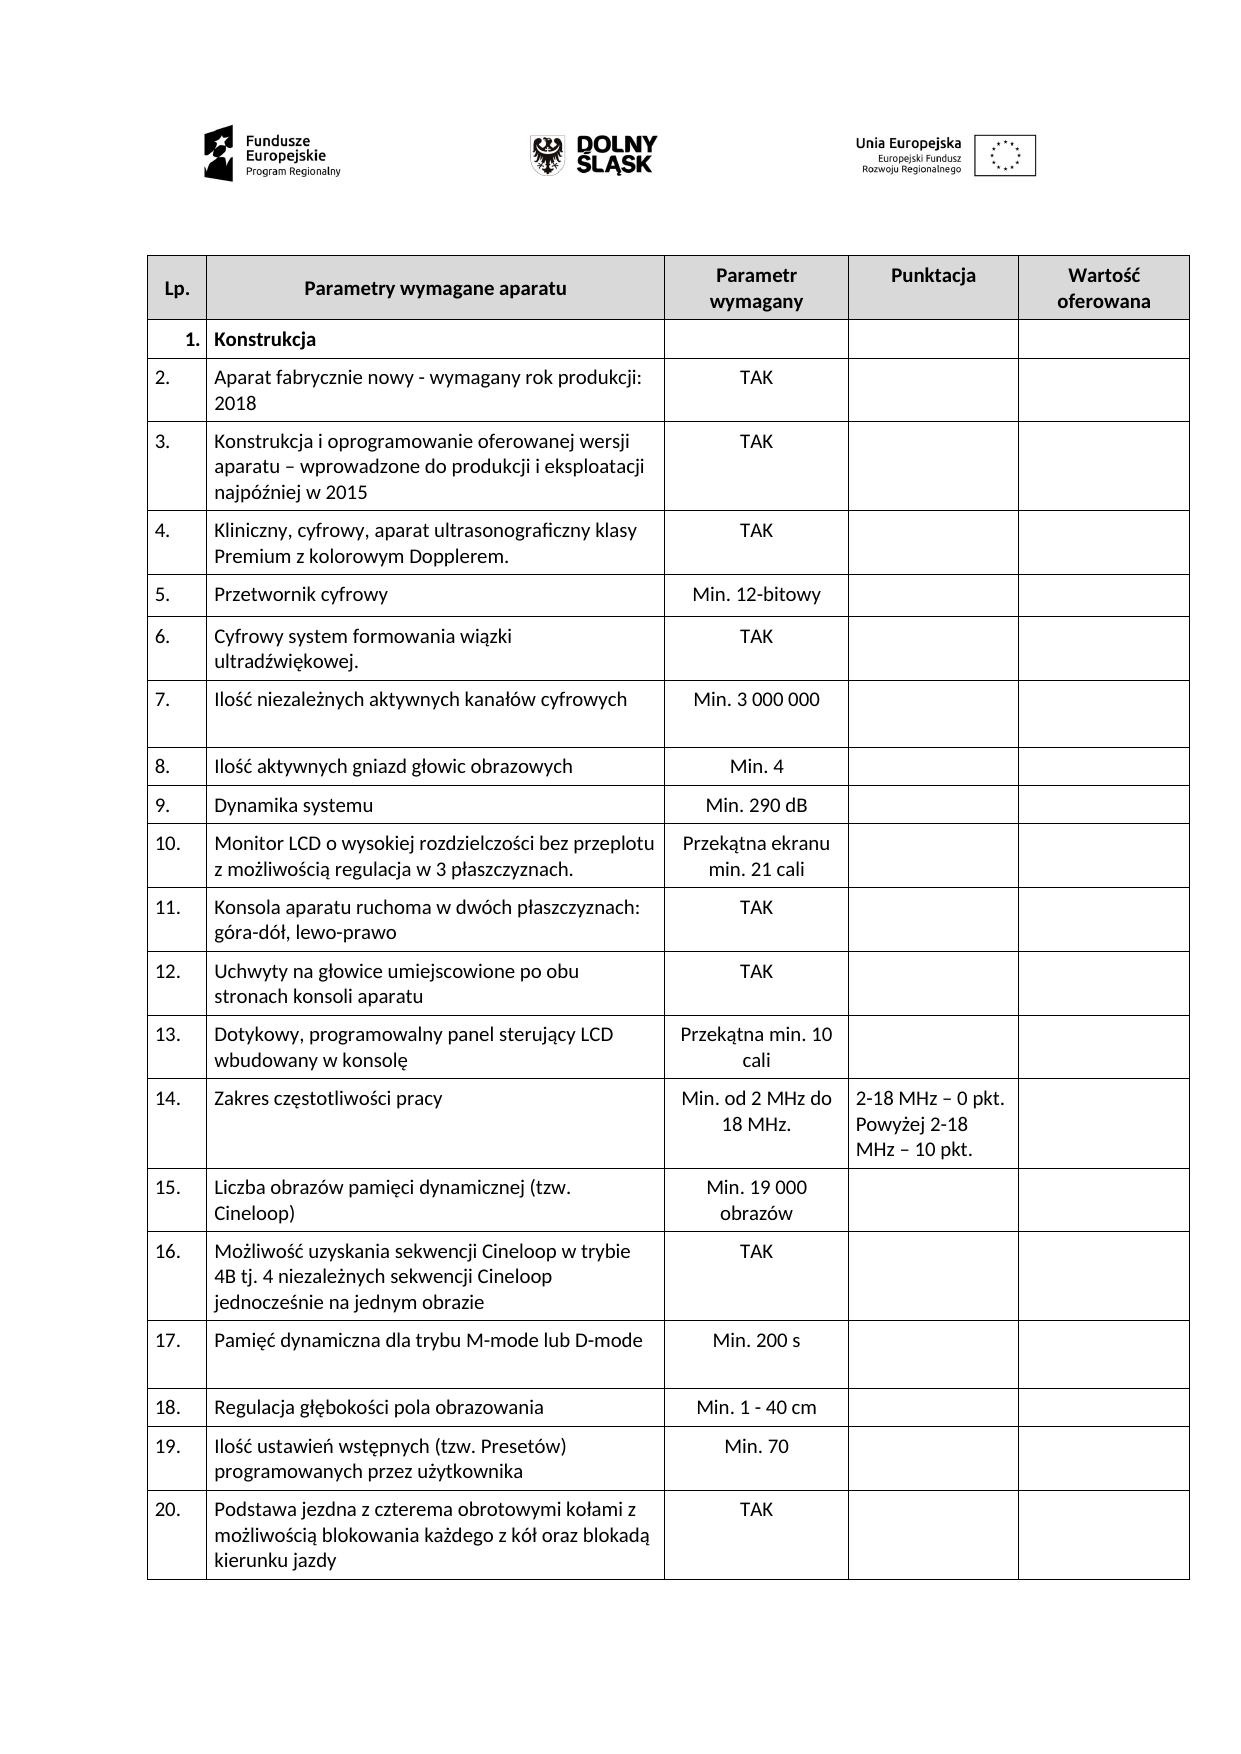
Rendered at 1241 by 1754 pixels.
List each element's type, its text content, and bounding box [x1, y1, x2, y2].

table_cell [148, 1016, 206, 1078]
table_header Wartość oferowana [1019, 256, 1189, 319]
table_cell [148, 1232, 206, 1320]
table_cell [148, 748, 206, 785]
table_cell [148, 1169, 206, 1231]
table_cell [148, 422, 206, 510]
table_cell [1019, 1321, 1189, 1387]
table_header Punktacja [849, 256, 1018, 319]
table_cell [148, 824, 206, 887]
table_cell Konstrukcja [207, 320, 664, 357]
table_cell Regulacja głębokości pola obrazowania [207, 1389, 664, 1426]
table_cell TAK [665, 1232, 848, 1320]
table_cell Uchwyty na głowice umiejscowione po obu stronach konsoli aparatu [207, 952, 664, 1014]
table_cell Dotykowy, programowalny panel sterujący LCD wbudowany w konsolę [207, 1016, 664, 1078]
table_cell [1019, 575, 1189, 616]
table_cell [1019, 422, 1189, 510]
table_cell Ilość aktywnych gniazd głowic obrazowych [207, 748, 664, 785]
table_cell [148, 320, 206, 357]
table_header Lp. [148, 256, 206, 319]
table_cell [148, 888, 206, 951]
table_cell Ilość niezależnych aktywnych kanałów cyfrowych [207, 681, 664, 747]
table_cell [148, 617, 206, 679]
table_cell [849, 617, 1018, 679]
table_cell [849, 1321, 1018, 1387]
table_cell [849, 1169, 1018, 1231]
table_cell Pamięć dynamiczna dla trybu M-mode lub D-mode [207, 1321, 664, 1387]
table_cell TAK [665, 422, 848, 510]
table_cell [849, 1427, 1018, 1489]
table_cell Dynamika systemu [207, 786, 664, 823]
table_cell Min. 1 - 40 cm [665, 1389, 848, 1426]
table_cell Możliwość uzyskania sekwencji Cineloop w trybie 4B tj. 4 niezależnych sekwencji Cineloop jednocześnie na jednym obrazie [207, 1232, 664, 1320]
table_cell [1019, 952, 1189, 1014]
table_cell [849, 320, 1018, 357]
table_cell [148, 786, 206, 823]
table_cell [849, 1232, 1018, 1320]
table_cell [1019, 1169, 1189, 1231]
table_cell [148, 681, 206, 747]
table_cell Min. od 2 MHz do 18 MHz. [665, 1079, 848, 1167]
table_cell [1019, 824, 1189, 887]
table_cell TAK [665, 1491, 848, 1579]
table_cell TAK [665, 617, 848, 679]
table_cell [1019, 681, 1189, 747]
table_header Parametr wymagany [665, 256, 848, 319]
table_cell [849, 888, 1018, 951]
table_cell TAK [665, 511, 848, 574]
table_cell [1019, 1079, 1189, 1167]
table_cell [849, 786, 1018, 823]
table_cell [1019, 320, 1189, 357]
table_cell [148, 575, 206, 616]
table_cell [849, 359, 1018, 421]
table_cell [1019, 511, 1189, 574]
table_cell Cyfrowy system formowania wiązki ultradźwiękowej. [207, 617, 664, 679]
table_cell Min. 200 s [665, 1321, 848, 1387]
table_cell Aparat fabrycznie nowy - wymagany rok produkcji: 2018 [207, 359, 664, 421]
table_header Parametry wymagane aparatu [207, 256, 664, 319]
table_cell [148, 359, 206, 421]
table_cell [849, 824, 1018, 887]
table_cell [1019, 1389, 1189, 1426]
table_cell [1019, 359, 1189, 421]
table_cell Ilość ustawień wstępnych (tzw. Presetów) programowanych przez użytkownika [207, 1427, 664, 1489]
table_cell Kliniczny, cyfrowy, aparat ultrasonograficzny klasy Premium z kolorowym Dopplerem. [207, 511, 664, 574]
table_cell [1019, 786, 1189, 823]
table_cell Min. 3 000 000 [665, 681, 848, 747]
table_cell Podstawa jezdna z czterema obrotowymi kołami z możliwością blokowania każdego z kół oraz blokadą kierunku jazdy [207, 1491, 664, 1579]
table_cell [148, 1079, 206, 1167]
table_cell [849, 952, 1018, 1014]
table_cell [148, 1321, 206, 1387]
table_cell [148, 952, 206, 1014]
table_cell Przetwornik cyfrowy [207, 575, 664, 616]
table_cell Konsola aparatu ruchoma w dwóch płaszczyznach: góra-dół, lewo-prawo [207, 888, 664, 951]
table_cell Przekątna min. 10 cali [665, 1016, 848, 1078]
table_cell [849, 422, 1018, 510]
table_cell [148, 1491, 206, 1579]
table_cell [849, 1016, 1018, 1078]
table_cell [148, 1427, 206, 1489]
table_cell Min. 12-bitowy [665, 575, 848, 616]
table_cell [849, 1491, 1018, 1579]
table_cell Min. 19 000 obrazów [665, 1169, 848, 1231]
table_cell Przekątna ekranu min. 21 cali [665, 824, 848, 887]
table_cell [849, 511, 1018, 574]
table_cell [1019, 1016, 1189, 1078]
table_cell Konstrukcja i oprogramowanie oferowanej wersji aparatu – wprowadzone do produkcji i eksploatacji najpóźniej w 2015 [207, 422, 664, 510]
table_cell 2-18 MHz – 0 pkt. Powyżej 2-18 MHz – 10 pkt. [849, 1079, 1018, 1167]
table_cell [665, 320, 848, 357]
table_cell Min. 4 [665, 748, 848, 785]
table_cell [849, 681, 1018, 747]
table_cell Min. 70 [665, 1427, 848, 1489]
table_cell [849, 575, 1018, 616]
table_cell [1019, 748, 1189, 785]
table_cell [1019, 1427, 1189, 1489]
table_cell [1019, 1232, 1189, 1320]
table_cell TAK [665, 952, 848, 1014]
table_cell Zakres częstotliwości pracy [207, 1079, 664, 1167]
table_cell [1019, 1491, 1189, 1579]
table_cell [849, 1389, 1018, 1426]
table_cell TAK [665, 888, 848, 951]
table_cell [148, 1389, 206, 1426]
table_cell TAK [665, 359, 848, 421]
table_cell [1019, 888, 1189, 951]
table_cell Monitor LCD o wysokiej rozdzielczości bez przeplotu z możliwością regulacja w 3 płaszczyznach. [207, 824, 664, 887]
table_cell Liczba obrazów pamięci dynamicznej (tzw. Cineloop) [207, 1169, 664, 1231]
table_cell [1019, 617, 1189, 679]
picture [147, 73, 1093, 230]
table_cell [849, 748, 1018, 785]
table_cell [148, 511, 206, 574]
table_cell Min. 290 dB [665, 786, 848, 823]
